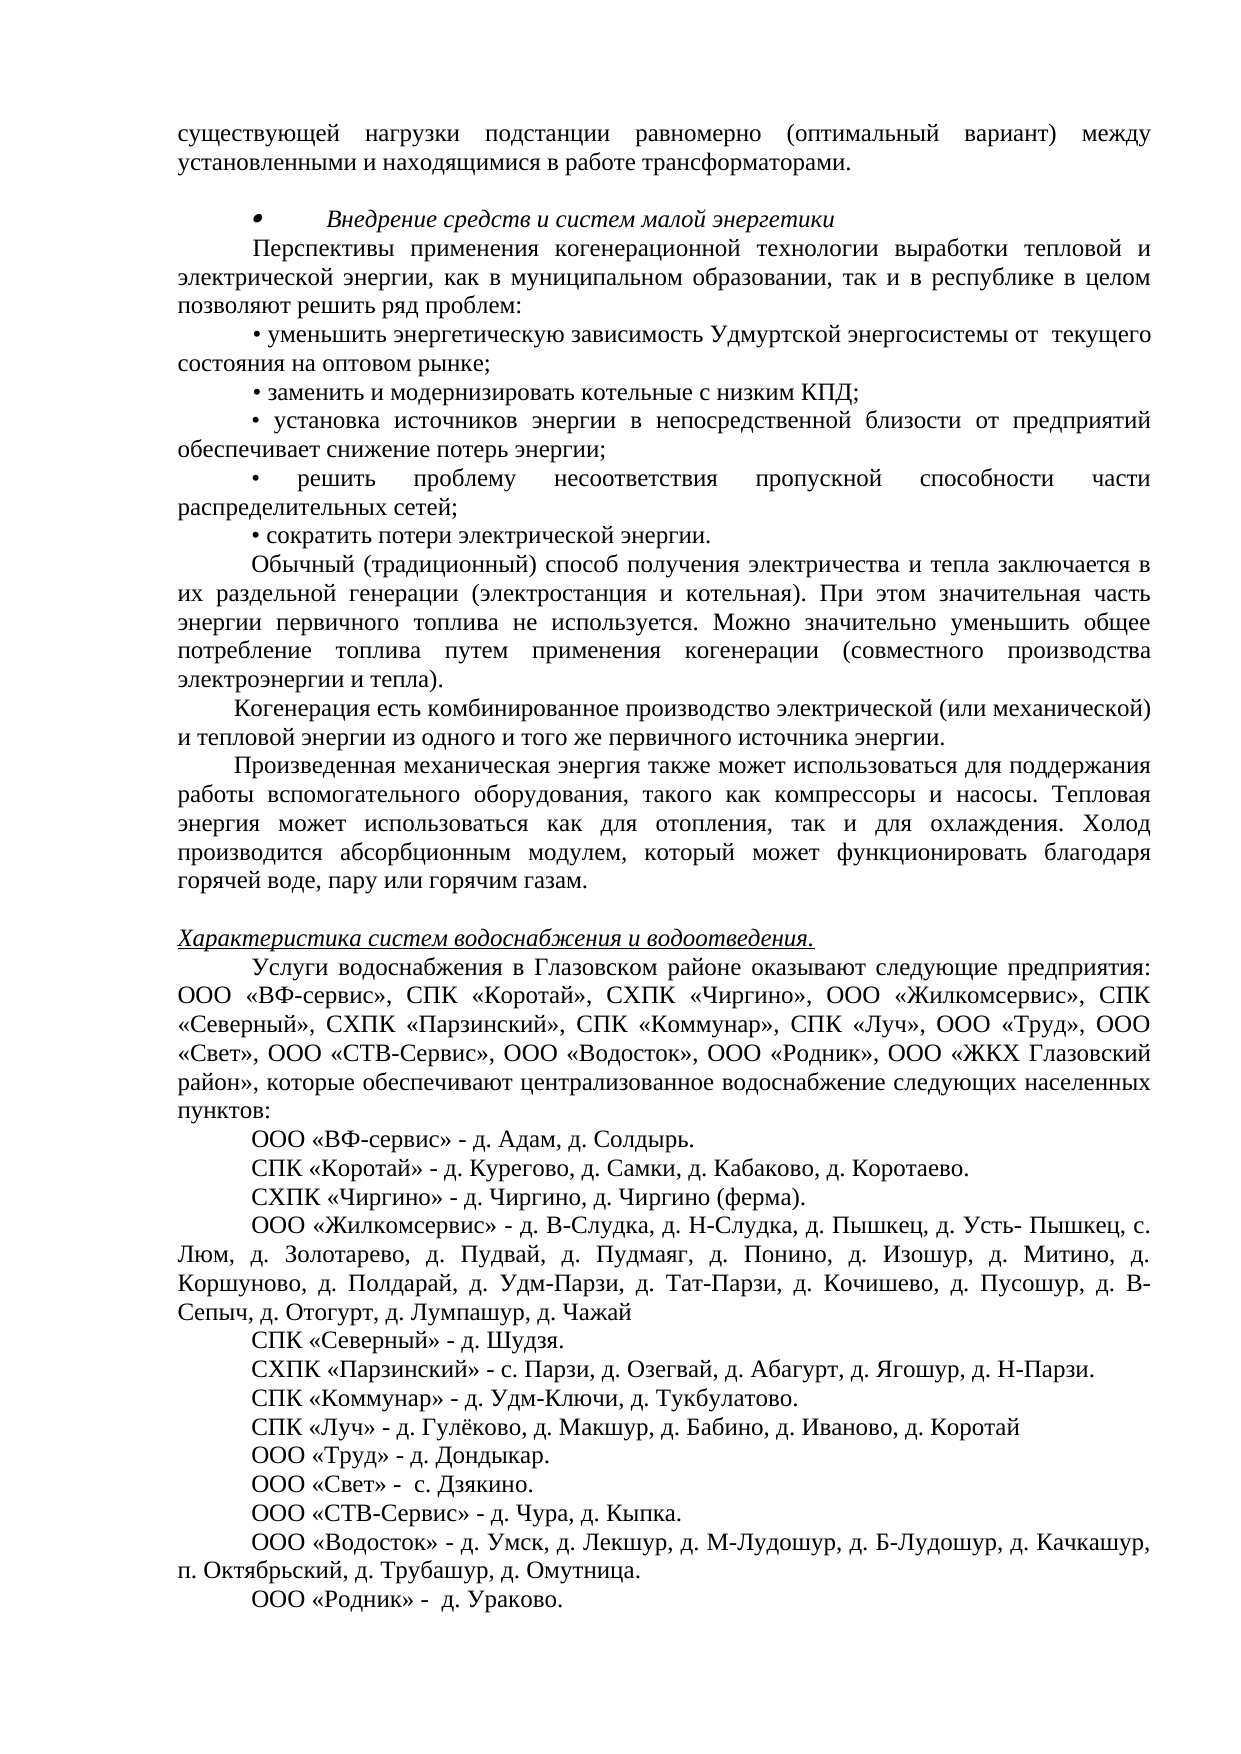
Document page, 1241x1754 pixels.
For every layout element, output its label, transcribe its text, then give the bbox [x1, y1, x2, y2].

text Услуги водоснабжения в Глазовском районе оказывают следующие предприятия: ООО «ВФ-сервис», СПК «Коротай», СХПК «Чиргино», ООО «Жилкомсервис», СПК «Северный», СХПК «Парзинский», СПК «Коммунар», СПК «Луч», ООО «Труд», ООО «Свет», ООО «СТВ-Сервис», ООО «Водосток», ООО «Родник», ООО «ЖКХ Глазовский район», которые обеспечивают централизованное водоснабжение следующих населенных пунктов: [177, 952, 1152, 1124]
text СХПК «Парзинский» - с. Парзи, д. Озегвай, д. Абагурт, д. Ягошур, д. Н-Парзи. [177, 1354, 1152, 1383]
text ООО «Свет» - с. Дзякино. [177, 1469, 1152, 1498]
text ООО «Труд» - д. Дондыкар. [177, 1441, 1152, 1469]
text ООО «Родник» - д. Ураково. [177, 1584, 1152, 1613]
text Когенерация есть комбинированное производство электрической (или механической) и тепловой энергии из одного и того же первичного источника энергии. [177, 693, 1152, 751]
text Обычный (традиционный) способ получения электричества и тепла заключается в их раздельной генерации (электростанция и котельная). При этом значительная часть энергии первичного топлива не используется. Можно значительно уменьшить общее потребление топлива путем применения когенерации (совместного производства электроэнергии и тепла). [177, 549, 1152, 693]
text • заменить и модернизировать котельные с низким КПД; [177, 377, 1152, 406]
text ООО «Жилкомсервис» - д. В-Слудка, д. Н-Слудка, д. Пышкец, д. Усть- Пышкец, с. Люм, д. Золотарево, д. Пудвай, д. Пудмаяг, д. Понино, д. Изошур, д. Митино, д. Коршуново, д. Полдарай, д. Удм-Парзи, д. Тат-Парзи, д. Кочишево, д. Пусошур, д. В-Сепыч, д. Отогурт, д. Лумпашур, д. Чажай [177, 1211, 1152, 1326]
list Внедрение средств и систем малой энергетики [177, 204, 1152, 233]
text СХПК «Чиргино» - д. Чиргино, д. Чиргино (ферма). [177, 1182, 1152, 1211]
text СПК «Коротай» - д. Курегово, д. Самки, д. Кабаково, д. Коротаево. [177, 1153, 1152, 1182]
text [177, 118, 1152, 176]
text Перспективы применения когенерационной технологии выработки тепловой и электрической энергии, как в муниципальном образовании, так и в республике в целом позволяют решить ряд проблем: [177, 233, 1152, 319]
text • уменьшить энергетическую зависимость Удмуртской энергосистемы от текущего состояния на оптовом рынке; [177, 319, 1152, 377]
text • решить проблему несоответствия пропускной способности части распределительных сетей; [177, 463, 1152, 521]
text СПК «Луч» - д. Гулёково, д. Макшур, д. Бабино, д. Иваново, д. Коротай [177, 1412, 1152, 1441]
text ООО «Водосток» - д. Умск, д. Лекшур, д. М-Лудошур, д. Б-Лудошур, д. Качкашур, п. Октябрьский, д. Трубашур, д. Омутница. [177, 1527, 1152, 1584]
text • сократить потери электрической энергии. [177, 521, 1152, 549]
text СПК «Северный» - д. Шудзя. [177, 1326, 1152, 1354]
text Произведенная механическая энергия также может использоваться для поддержания работы вспомогательного оборудования, такого как компрессоры и насосы. Тепловая энергия может использоваться как для отопления, так и для охлаждения. Холод производится абсорбционным модулем, который может функционировать благодаря горячей воде, пару или горячим газам. [177, 751, 1152, 894]
text ООО «ВФ-сервис» - д. Адам, д. Солдырь. [177, 1124, 1152, 1153]
text Характеристика систем водоснабжения и водоотведения. [177, 923, 1152, 952]
text • установка источников энергии в непосредственной близости от предприятий обеспечивает снижение потерь энергии; [177, 406, 1152, 463]
text ООО «СТВ-Сервис» - д. Чура, д. Кыпка. [177, 1498, 1152, 1527]
text СПК «Коммунар» - д. Удм-Ключи, д. Тукбулатово. [177, 1383, 1152, 1412]
